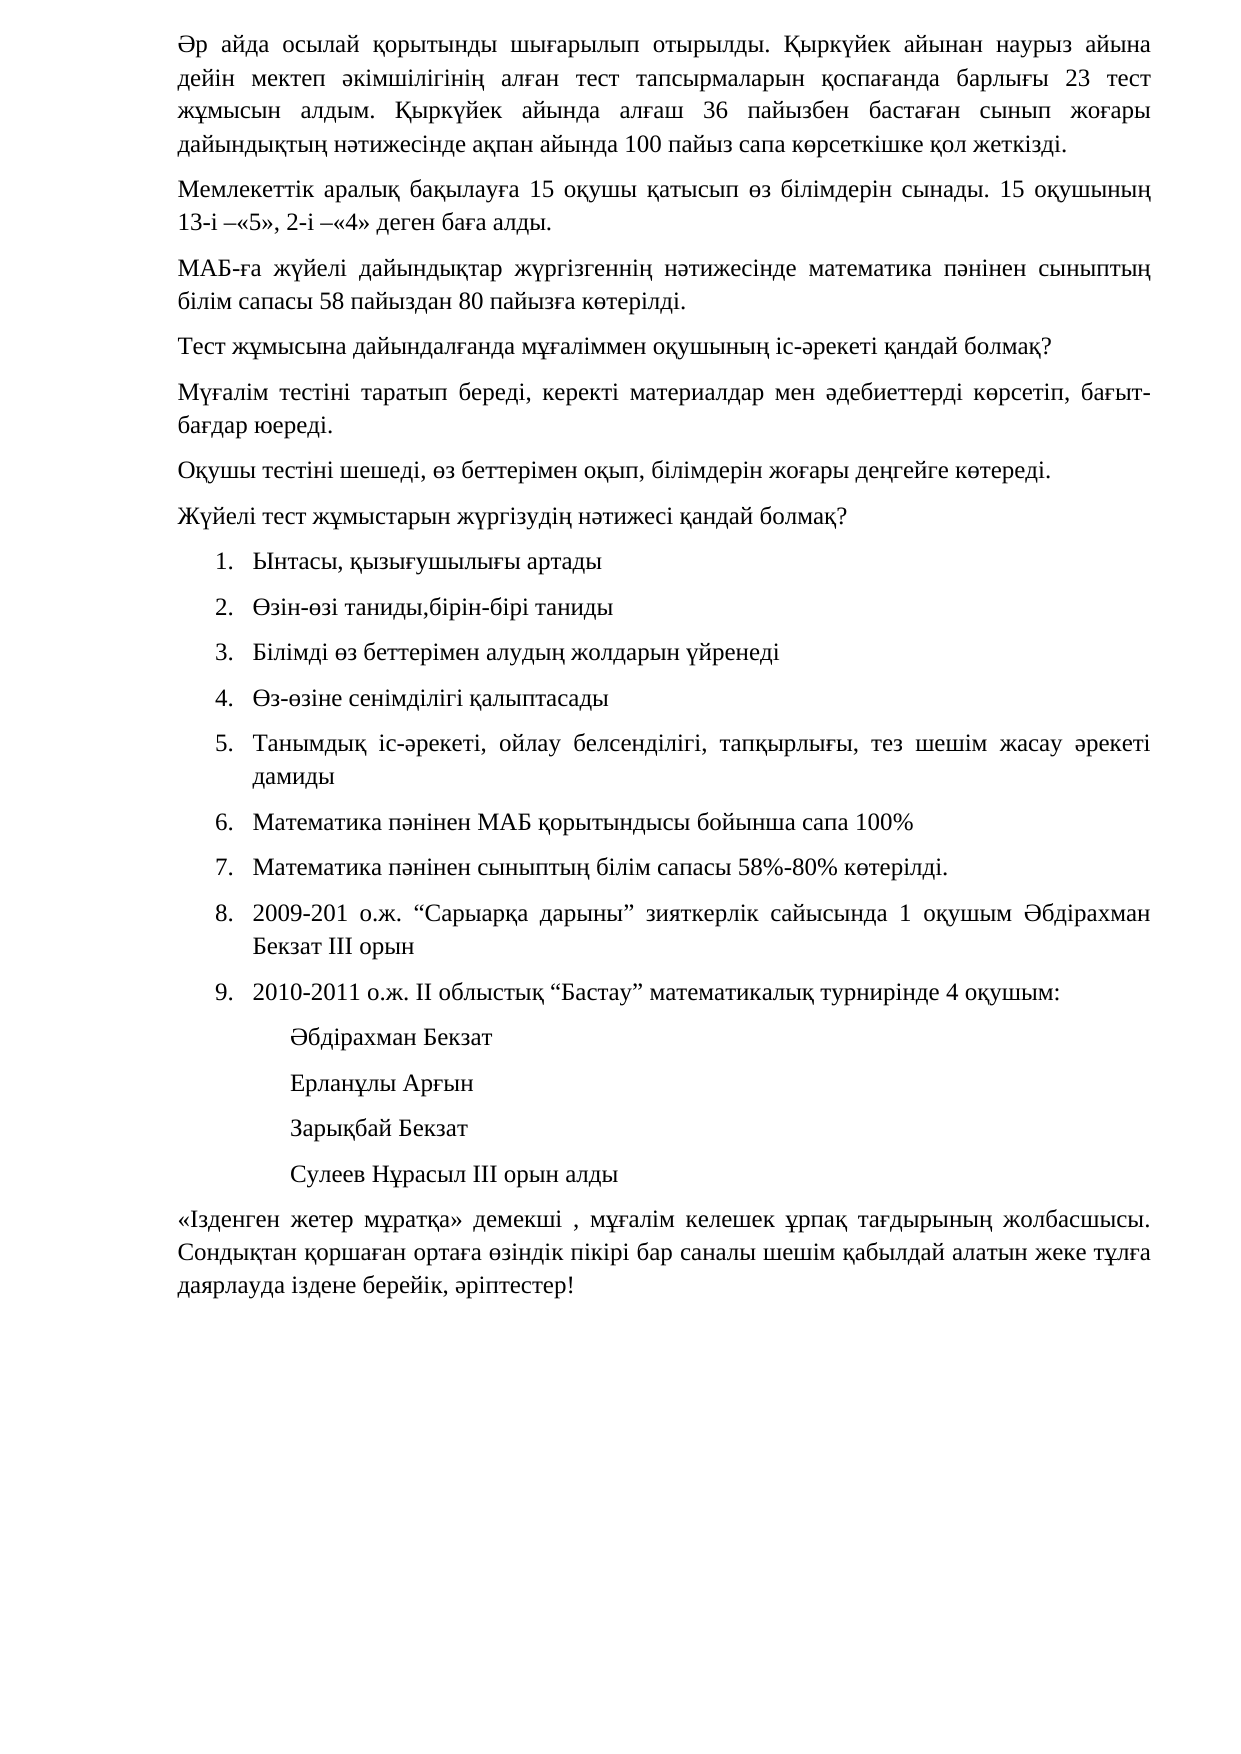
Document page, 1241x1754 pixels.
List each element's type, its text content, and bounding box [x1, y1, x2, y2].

list Өзін-өзі таниды,бірін-бірі таниды [215, 592, 1152, 621]
list Ынтасы, қызығушылығы артады [215, 546, 1152, 575]
text МАБ-ға жүйелі дайындықтар жүргізгеннің нәтижесінде математика пәнінен сыныптың білім сапасы 58 пайыздан 80 пайызға көтерілді. [177, 253, 1152, 314]
list 2010-2011 о.ж. ІІ облыстық “Бастау” математикалық турнирінде 4 оқушым: [215, 977, 1152, 1005]
text Мүғалім тестіні таратып береді, керекті материалдар мен әдебиеттерді көрсетіп, бағыт-бағдар юереді. [177, 377, 1152, 438]
text Мемлекеттік аралық бақылауға 15 оқушы қатысып өз білімдерін сынады. 15 оқушының 13-і –«5», 2-і –«4» деген баға алды. [177, 174, 1152, 236]
text Оқушы тестіні шешеді, өз беттерімен оқып, білімдерін жоғары деңгейге көтереді. [177, 455, 1152, 484]
list 2009-201 о.ж. “Сарыарқа дарыны” зияткерлік сайысында 1 оқушым Әбдірахман Бекзат ІІІ орын [215, 898, 1152, 960]
list Математика пәнінен сыныптың білім сапасы 58%-80% көтерілді. [215, 852, 1152, 881]
list Танымдық іс-әрекеті, ойлау белсенділігі, тапқырлығы, тез шешім жасау әрекеті дамиды [215, 728, 1152, 790]
list Өз-өзіне сенімділігі қалыптасады [215, 683, 1152, 712]
text Жүйелі тест жұмыстарын жүргізудің нәтижесі қандай болмақ? [177, 501, 1152, 529]
list Математика пәнінен МАБ қорытындысы бойынша сапа 100% [215, 807, 1152, 836]
text Сулеев Нұрасыл ІІІ орын алды [177, 1159, 1152, 1187]
text Тест жұмысына дайындалғанда мұғаліммен оқушының іс-әрекеті қандай болмақ? [177, 331, 1152, 360]
text Зарықбай Бекзат [177, 1113, 1152, 1142]
text Әбдірахман Бекзат [177, 1022, 1152, 1051]
text Әр айда осылай қорытынды шығарылып отырылды. Қыркүйек айынан наурыз айына дейін мектеп әкімшілігінің алған тест тапсырмаларын қоспағанда барлығы 23 тест жұмысын алдым. Қыркүйек айында алғаш 36 пайызбен бастаған сынып жоғары дайындықтың нәтижесінде ақпан айында 100 пайыз сапа көрсеткішке қол жеткізді. [177, 29, 1152, 157]
text «Ізденген жетер мұратқа» демекші , мұғалім келешек ұрпақ тағдырының жолбасшысы. Сондықтан қоршаған ортаға өзіндік пікірі бар саналы шешім қабылдай алатын жеке тұлға даярлауда іздене берейік, әріптестер! [177, 1204, 1152, 1299]
list Білімді өз беттерімен алудың жолдарын үйренеді [215, 637, 1152, 666]
text Ерланұлы Арғын [177, 1068, 1152, 1096]
